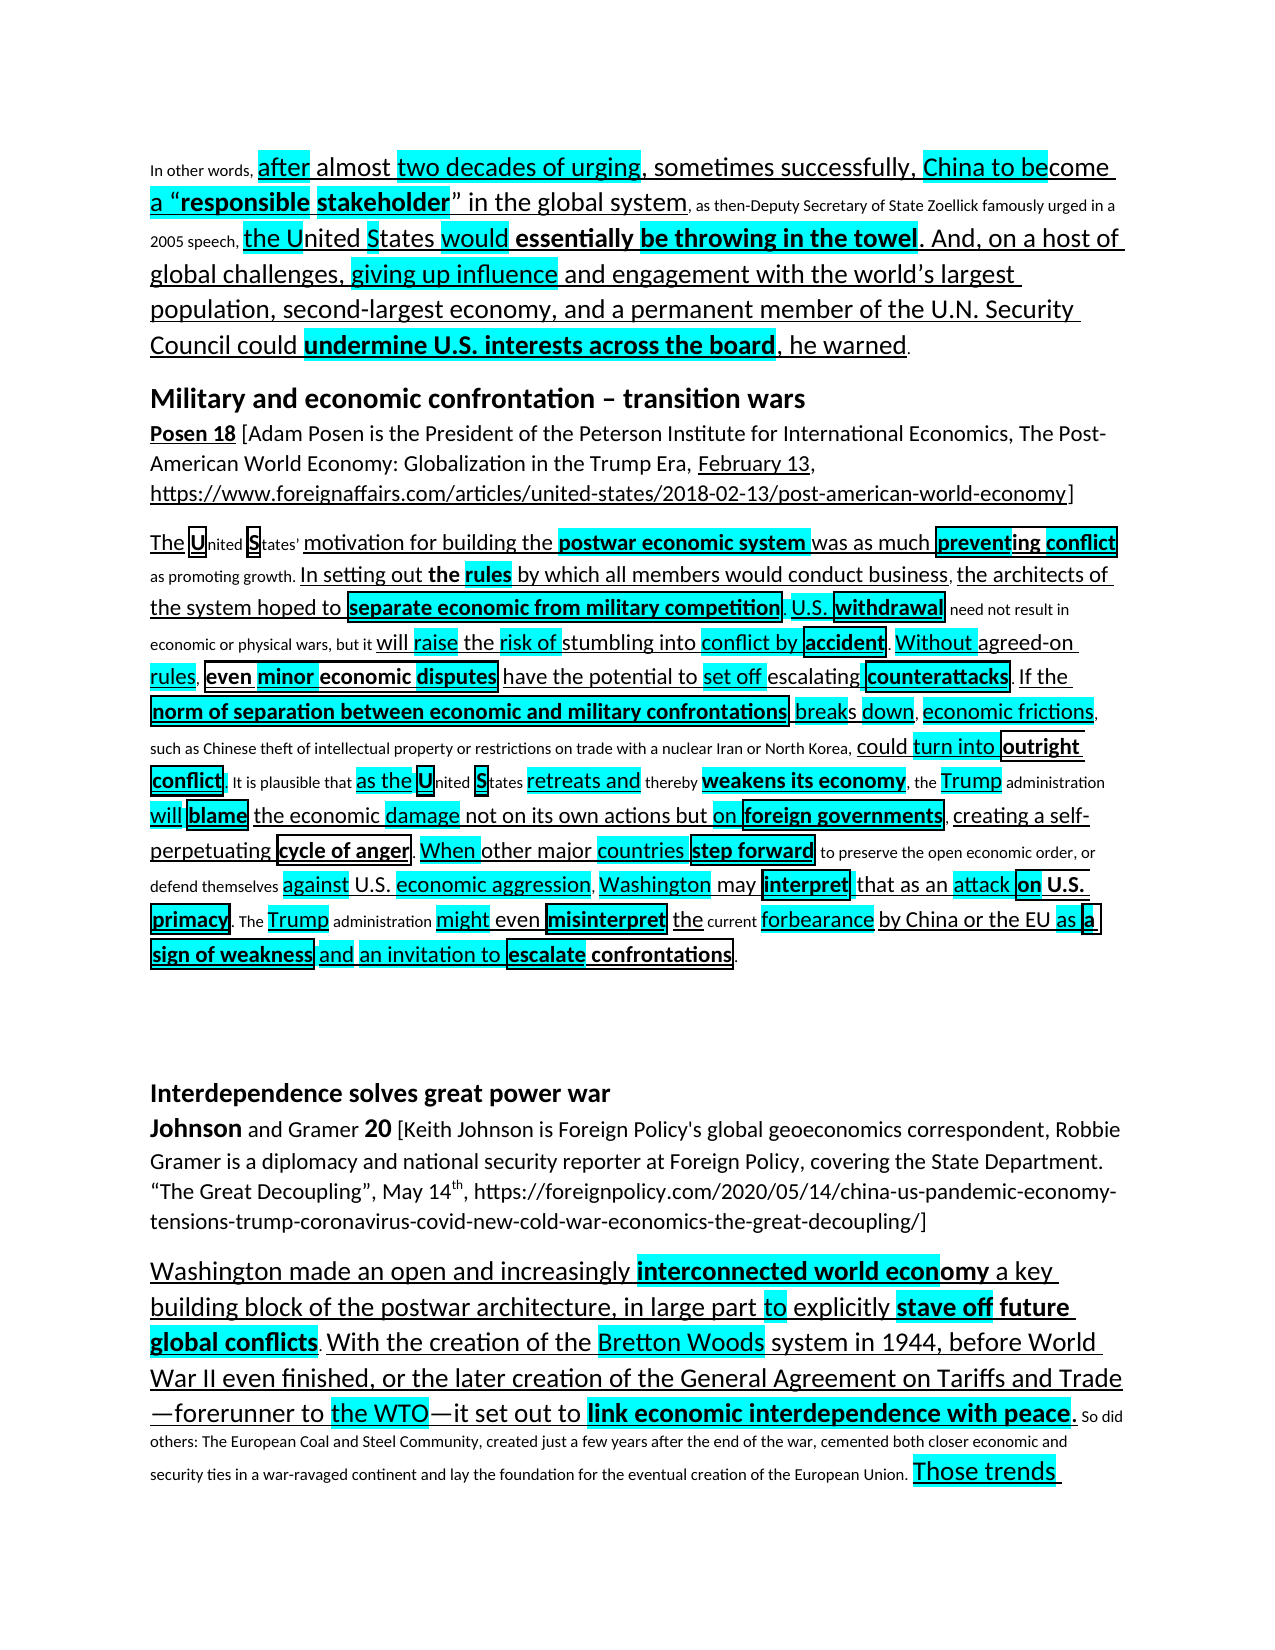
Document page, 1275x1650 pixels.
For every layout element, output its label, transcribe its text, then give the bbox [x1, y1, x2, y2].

subtitle Interdependence solves great power war [150, 1076, 1125, 1109]
text Johnson and Gramer 20 [Keith Johnson is Foreign Policy's global geoeconomics correspondent, Robbie Gramer is a diplomacy and national security reporter at Foreign Policy, covering the State Department. “The Great Decoupling”, May 14th, https://foreignpolicy.com/2020/05/14/china-us-pandemic-economy-tensions-trump-coronavirus-covid-new-cold-war-economics-the-great-decoupling/] [150, 1112, 1125, 1235]
text In other words, after almost two decades of urging, sometimes successfully, China to become a “responsible stakeholder” in the global system, as then-Deputy Secretary of State Zoellick famously urged in a 2005 speech, the United States would essentially be throwing in the towel. And, on a host of global challenges, giving up influence and engagement with the world’s largest population, second-largest economy, and a permanent member of the U.N. Security Council could undermine U.S. interests across the board, he warned. [150, 150, 1125, 361]
text The United States’ motivation for building the postwar economic system was as much preventing conflict as promoting growth. In setting out the rules by which all members would conduct business, the architects of the system hoped to separate economic from military competition. U.S. withdrawal need not result in economic or physical wars, but it will raise the risk of stumbling into conflict by accident. Without agreed-on rules, even minor economic disputes have the potential to set off escalating counterattacks. If the norm of separation between economic and military confrontations breaks down, economic frictions, such as Chinese theft of intellectual property or restrictions on trade with a nuclear Iran or North Korea, could turn into outright conflict. It is plausible that as the United States retreats and thereby weakens its economy, the Trump administration will blame the economic damage not on its own actions but on foreign governments, creating a self-perpetuating cycle of anger. When other major countries step forward to preserve the open economic order, or defend themselves against U.S. economic aggression, Washington may interpret that as an attack on U.S. primacy. The Trump administration might even misinterpret the current forbearance by China or the EU as a sign of weakness and an invitation to escalate confrontations. [150, 526, 1125, 970]
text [150, 1254, 1125, 1487]
text Military and economic confrontation – transition wars [150, 380, 1125, 416]
text Posen 18 [Adam Posen is the President of the Peterson Institute for International Economics, The Post-American World Economy: Globalization in the Trump Era, February 13, https://www.foreignaffairs.com/articles/united-states/2018-02-13/post-american-world-economy] [150, 419, 1125, 507]
